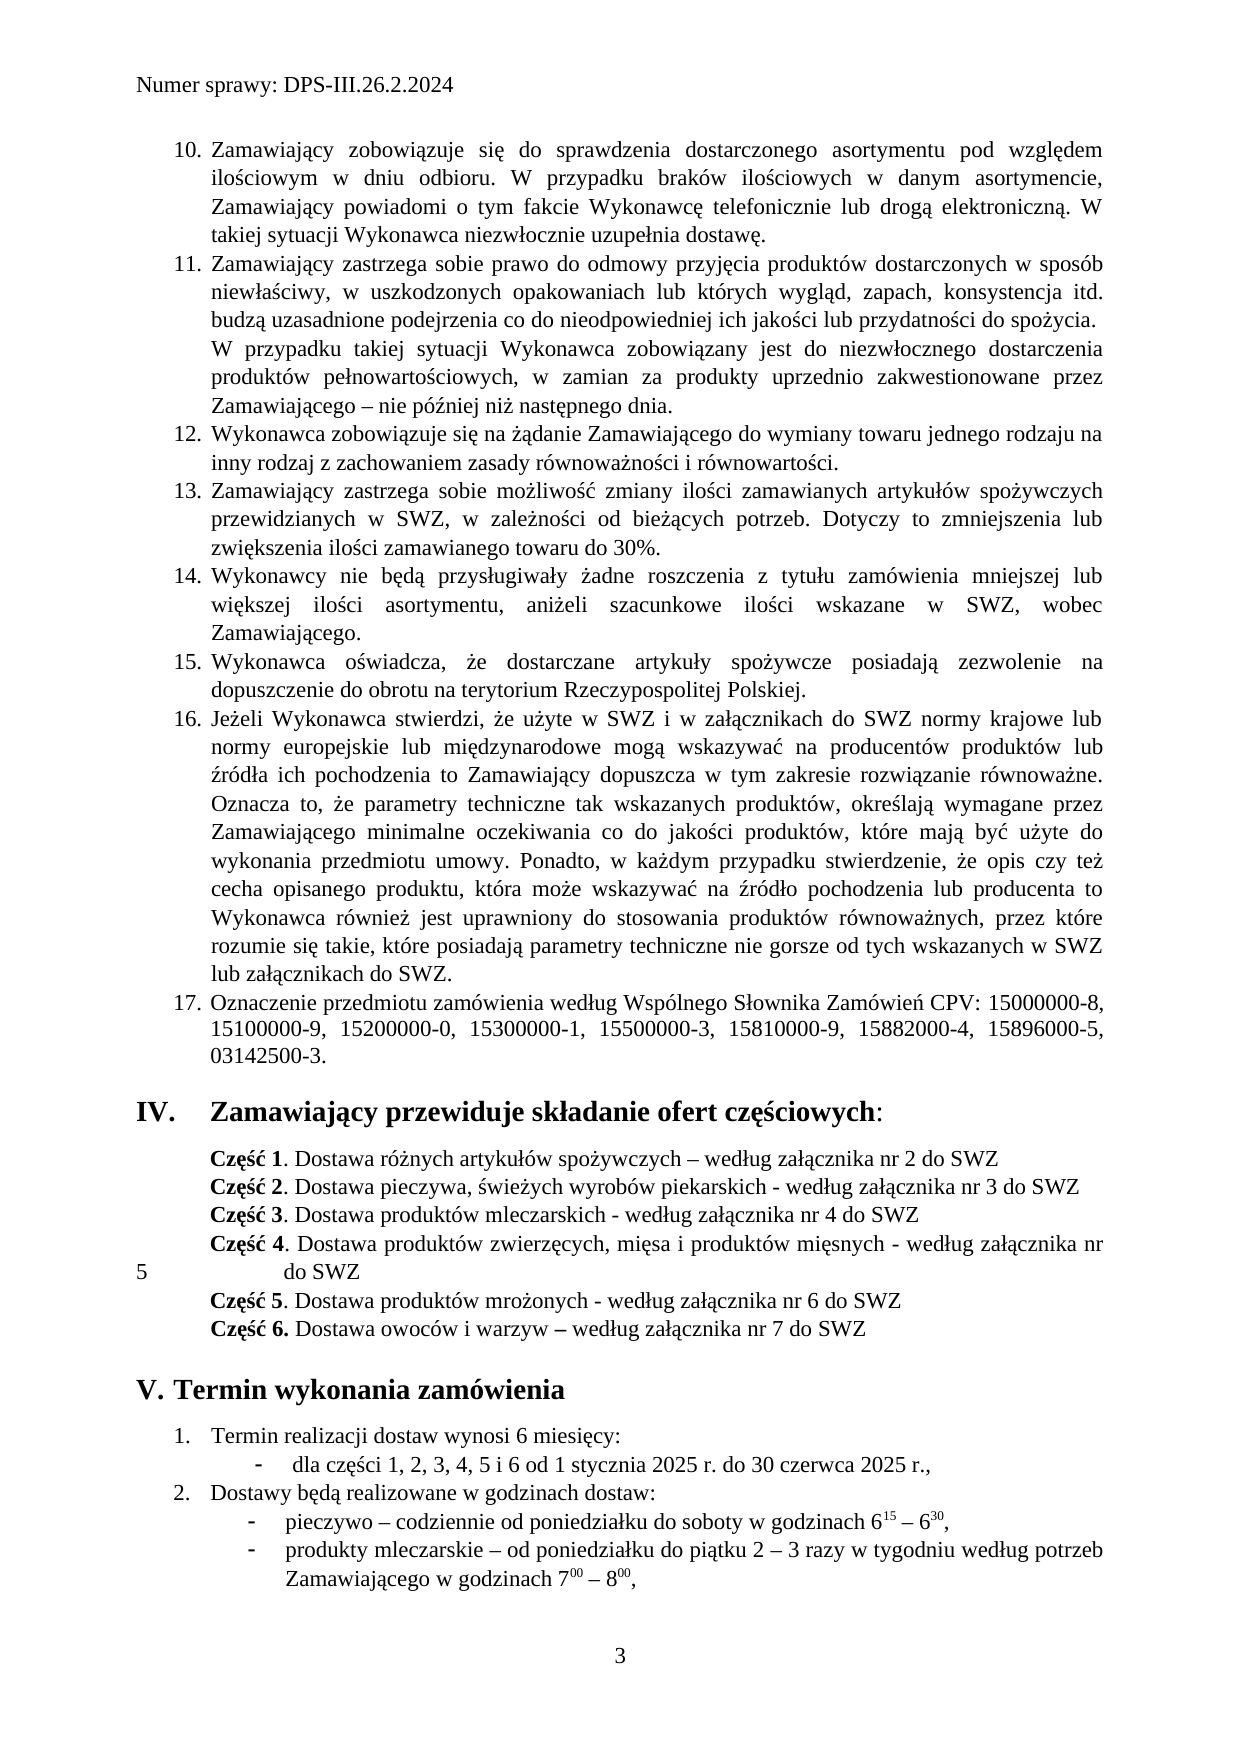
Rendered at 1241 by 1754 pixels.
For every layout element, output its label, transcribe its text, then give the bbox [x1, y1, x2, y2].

list Zamawiający zastrzega sobie możliwość zmiany ilości zamawianych artykułów spożywczych przewidzianych w SWZ, w zależności od bieżących potrzeb. Dotyczy to zmniejszenia lub zwiększenia ilości zamawianego towaru do 30%. [173, 477, 1104, 560]
text Część 6. Dostawa owoców i warzyw – według załącznika nr 7 do SWZ [136, 1315, 1104, 1342]
list Wykonawca oświadcza, że dostarczane artykuły spożywcze posiadają zezwolenie na dopuszczenie do obrotu na terytorium Rzeczypospolitej Polskiej. [173, 648, 1104, 702]
text Część 3. Dostawa produktów mleczarskich - według załącznika nr 4 do SWZ [136, 1202, 1104, 1228]
list produkty mleczarskie – od poniedziałku do piątku 2 – 3 razy w tygodniu według potrzeb Zamawiającego w godzinach 700 – 800, [248, 1536, 1104, 1591]
list Termin realizacji dostaw wynosi 6 miesięcy: [173, 1422, 1104, 1449]
list Jeżeli Wykonawca stwierdzi, że użyte w SWZ i w załącznikach do SWZ normy krajowe lub normy europejskie lub międzynarodowe mogą wskazywać na producentów produktów lub źródła ich pochodzenia to Zamawiający dopuszcza w tym zakresie rozwiązanie równoważne. Oznacza to, że parametry techniczne tak wskazanych produktów, określają wymagane przez Zamawiającego minimalne oczekiwania co do jakości produktów, które mają być użyte do wykonania przedmiotu umowy. Ponadto, w każdym przypadku stwierdzenie, że opis czy też cecha opisanego produktu, która może wskazywać na źródło pochodzenia lub producenta to Wykonawca również jest uprawniony do stosowania produktów równoważnych, przez które rozumie się takie, które posiadają parametry techniczne nie gorsze od tych wskazanych w SWZ lub załącznikach do SWZ. [173, 704, 1104, 987]
list pieczywo – codziennie od poniedziałku do soboty w godzinach 615 – 630, [248, 1508, 1104, 1534]
text Część 1. Dostawa różnych artykułów spożywczych – według załącznika nr 2 do SWZ [136, 1145, 1104, 1171]
text Część 4. Dostawa produktów zwierzęcych, mięsa i produktów mięsnych - według załącznika nr 5 do SWZ [136, 1230, 1104, 1285]
list Oznaczenie przedmiotu zamówienia według Wspólnego Słownika Zamówień CPV: 15000000-8, 15100000-9, 15200000-0, 15300000-1, 15500000-3, 15810000-9, 15882000-4, 15896000-5, 03142500-3. [173, 989, 1104, 1068]
list Zamawiający zobowiązuje się do sprawdzenia dostarczonego asortymentu pod względem ilościowym w dniu odbioru. W przypadku braków ilościowych w danym asortymencie, Zamawiający powiadomi o tym fakcie Wykonawcę telefonicznie lub drogą elektroniczną. W takiej sytuacji Wykonawca niezwłocznie uzupełnia dostawę. [173, 136, 1104, 247]
text Część 2. Dostawa pieczywa, świeżych wyrobów piekarskich - według załącznika nr 3 do SWZ [136, 1173, 1104, 1199]
list Termin wykonania zamówienia [136, 1372, 1104, 1406]
list Wykonawca zobowiązuje się na żądanie Zamawiającego do wymiany towaru jednego rodzaju na inny rodzaj z zachowaniem zasady równoważności i równowartości. [173, 420, 1104, 475]
list Zamawiający przewiduje składanie ofert częściowych: [136, 1094, 1104, 1128]
list Dostawy będą realizowane w godzinach dostaw: [173, 1479, 1104, 1506]
list Zamawiający zastrzega sobie prawo do odmowy przyjęcia produktów dostarczonych w sposób niewłaściwy, w uszkodzonych opakowaniach lub których wygląd, zapach, konsystencja itd. budzą uzasadnione podejrzenia co do nieodpowiedniej ich jakości lub przydatności do spożycia. W przypadku takiej sytuacji Wykonawca zobowiązany jest do niezwłocznego dostarczenia produktów pełnowartościowych, w zamian za produkty uprzednio zakwestionowane przez Zamawiającego – nie później niż następnego dnia. [173, 249, 1104, 418]
list dla części 1, 2, 3, 4, 5 i 6 od 1 stycznia 2025 r. do 30 czerwca 2025 r., [254, 1451, 1104, 1477]
list Wykonawcy nie będą przysługiwały żadne roszczenia z tytułu zamówienia mniejszej lub większej ilości asortymentu, aniżeli szacunkowe ilości wskazane w SWZ, wobec Zamawiającego. [173, 562, 1104, 646]
text Część 5. Dostawa produktów mrożonych - według załącznika nr 6 do SWZ [136, 1287, 1104, 1313]
